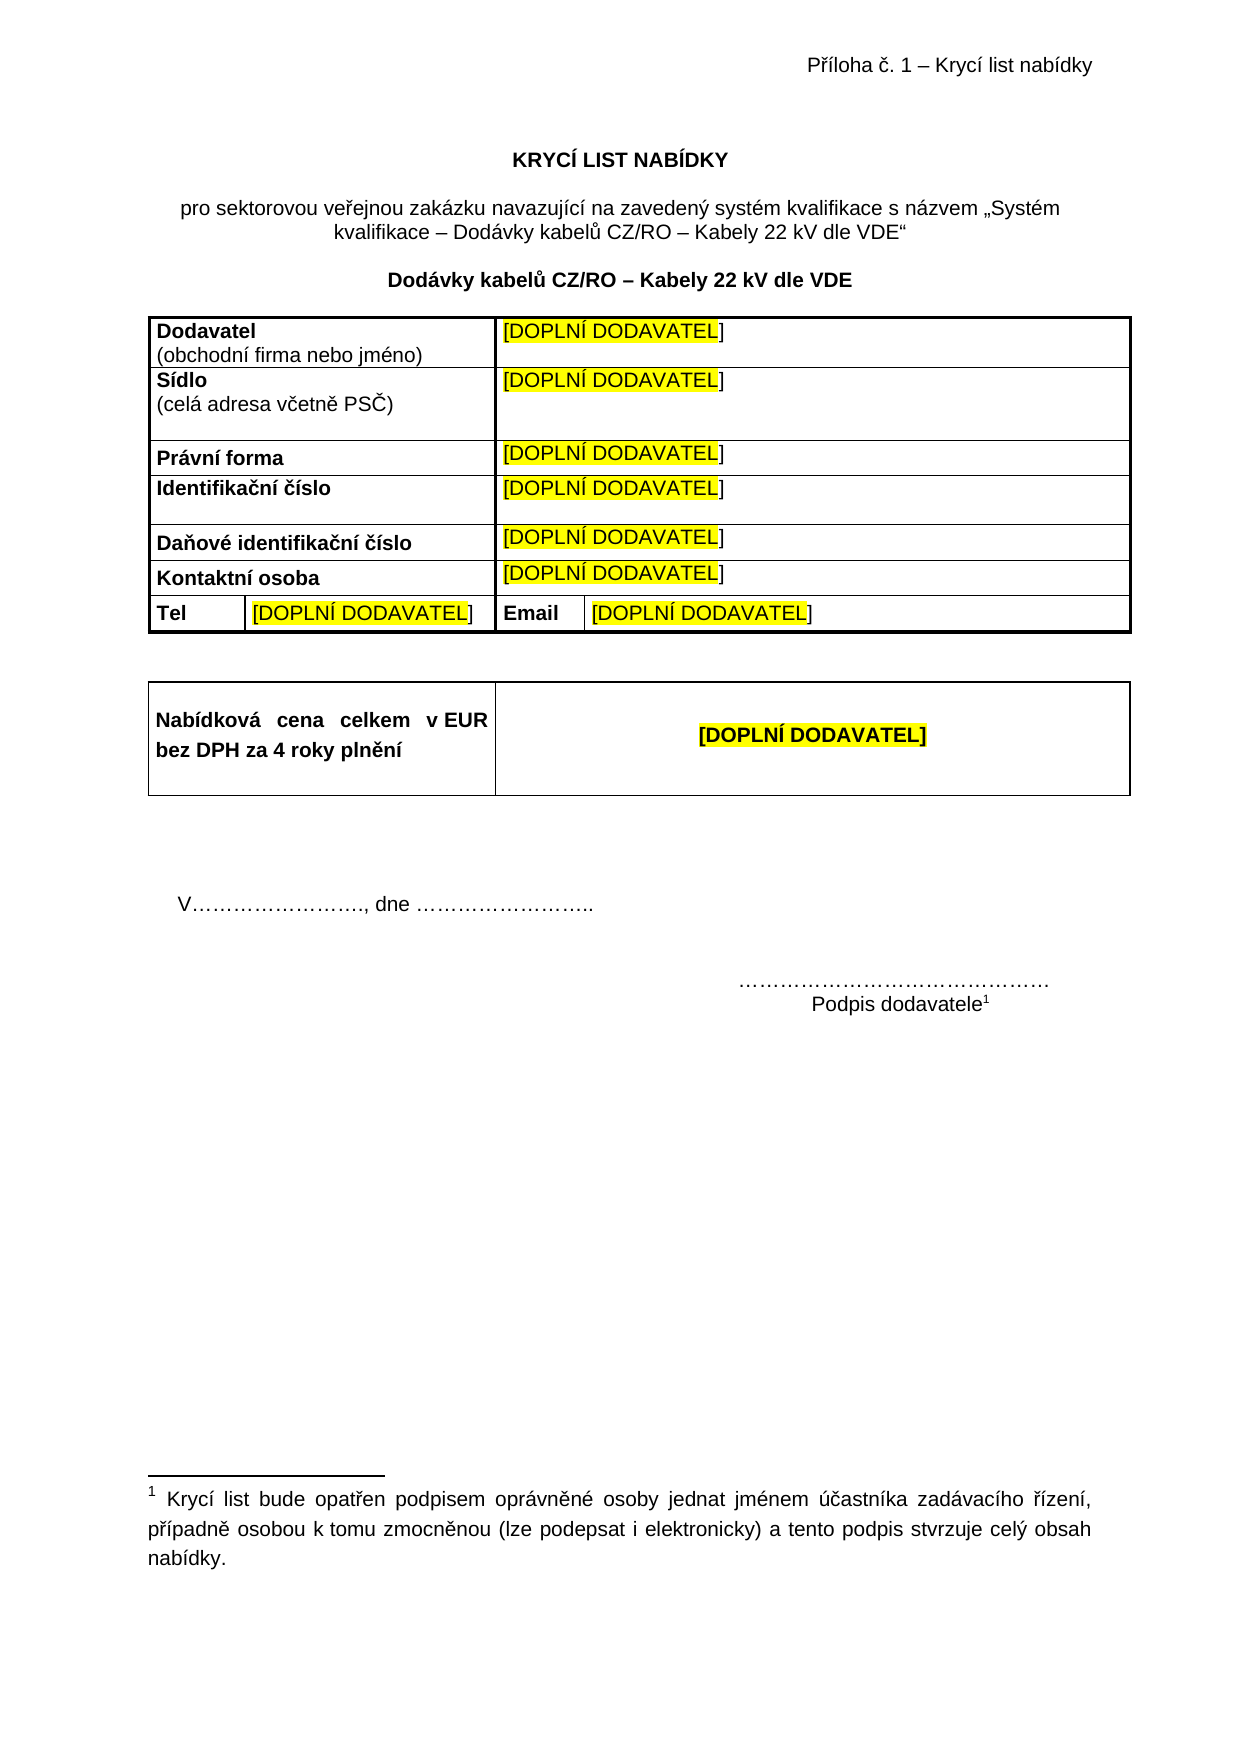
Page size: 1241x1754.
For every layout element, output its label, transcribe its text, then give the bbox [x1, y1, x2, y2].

table_cell Sídlo (celá adresa včetně PSČ) [151, 368, 494, 440]
table_cell [DOPLNÍ DODAVATEL] [497, 561, 1129, 595]
table_header [DOPLNÍ DODAVATEL] [497, 319, 1129, 367]
table_cell [DOPLNÍ DODAVATEL] [497, 368, 1129, 440]
table_cell [DOPLNÍ DODAVATEL] [497, 525, 1129, 559]
table_cell Právní forma [151, 441, 494, 475]
text Dodávky kabelů CZ/RO – Kabely 22 kV dle VDE [148, 268, 1093, 292]
table_cell Identifikační číslo [151, 476, 494, 524]
table_header Nabídková cena celkem v EUR bez DPH za 4 roky plnění [149, 683, 495, 794]
table_cell [DOPLNÍ DODAVATEL] [497, 441, 1129, 475]
text ……………………………………… [664, 968, 1093, 992]
table_cell [DOPLNÍ DODAVATEL] [246, 596, 494, 630]
table_header Dodavatel (obchodní firma nebo jméno) [151, 319, 494, 367]
table_cell Daňové identifikační číslo [151, 525, 494, 559]
text KRYCÍ LIST NABÍDKY [148, 148, 1093, 172]
text Podpis dodavatele [148, 992, 1093, 1016]
table_cell Email [497, 596, 584, 630]
text V……………………., dne …………………….. [148, 891, 1093, 915]
table_cell [DOPLNÍ DODAVATEL] [497, 476, 1129, 524]
table_cell Kontaktní osoba [151, 561, 494, 595]
table_header [DOPLNÍ DODAVATEL] [496, 683, 1129, 794]
table_cell [DOPLNÍ DODAVATEL] [585, 596, 1129, 630]
text pro sektorovou veřejnou zakázku navazující na zavedený systém kvalifikace s názvem „Systém kvalifikace – Dodávky kabelů CZ/RO – Kabely 22 kV dle VDE“ [148, 196, 1093, 244]
table_cell Tel [151, 596, 244, 630]
